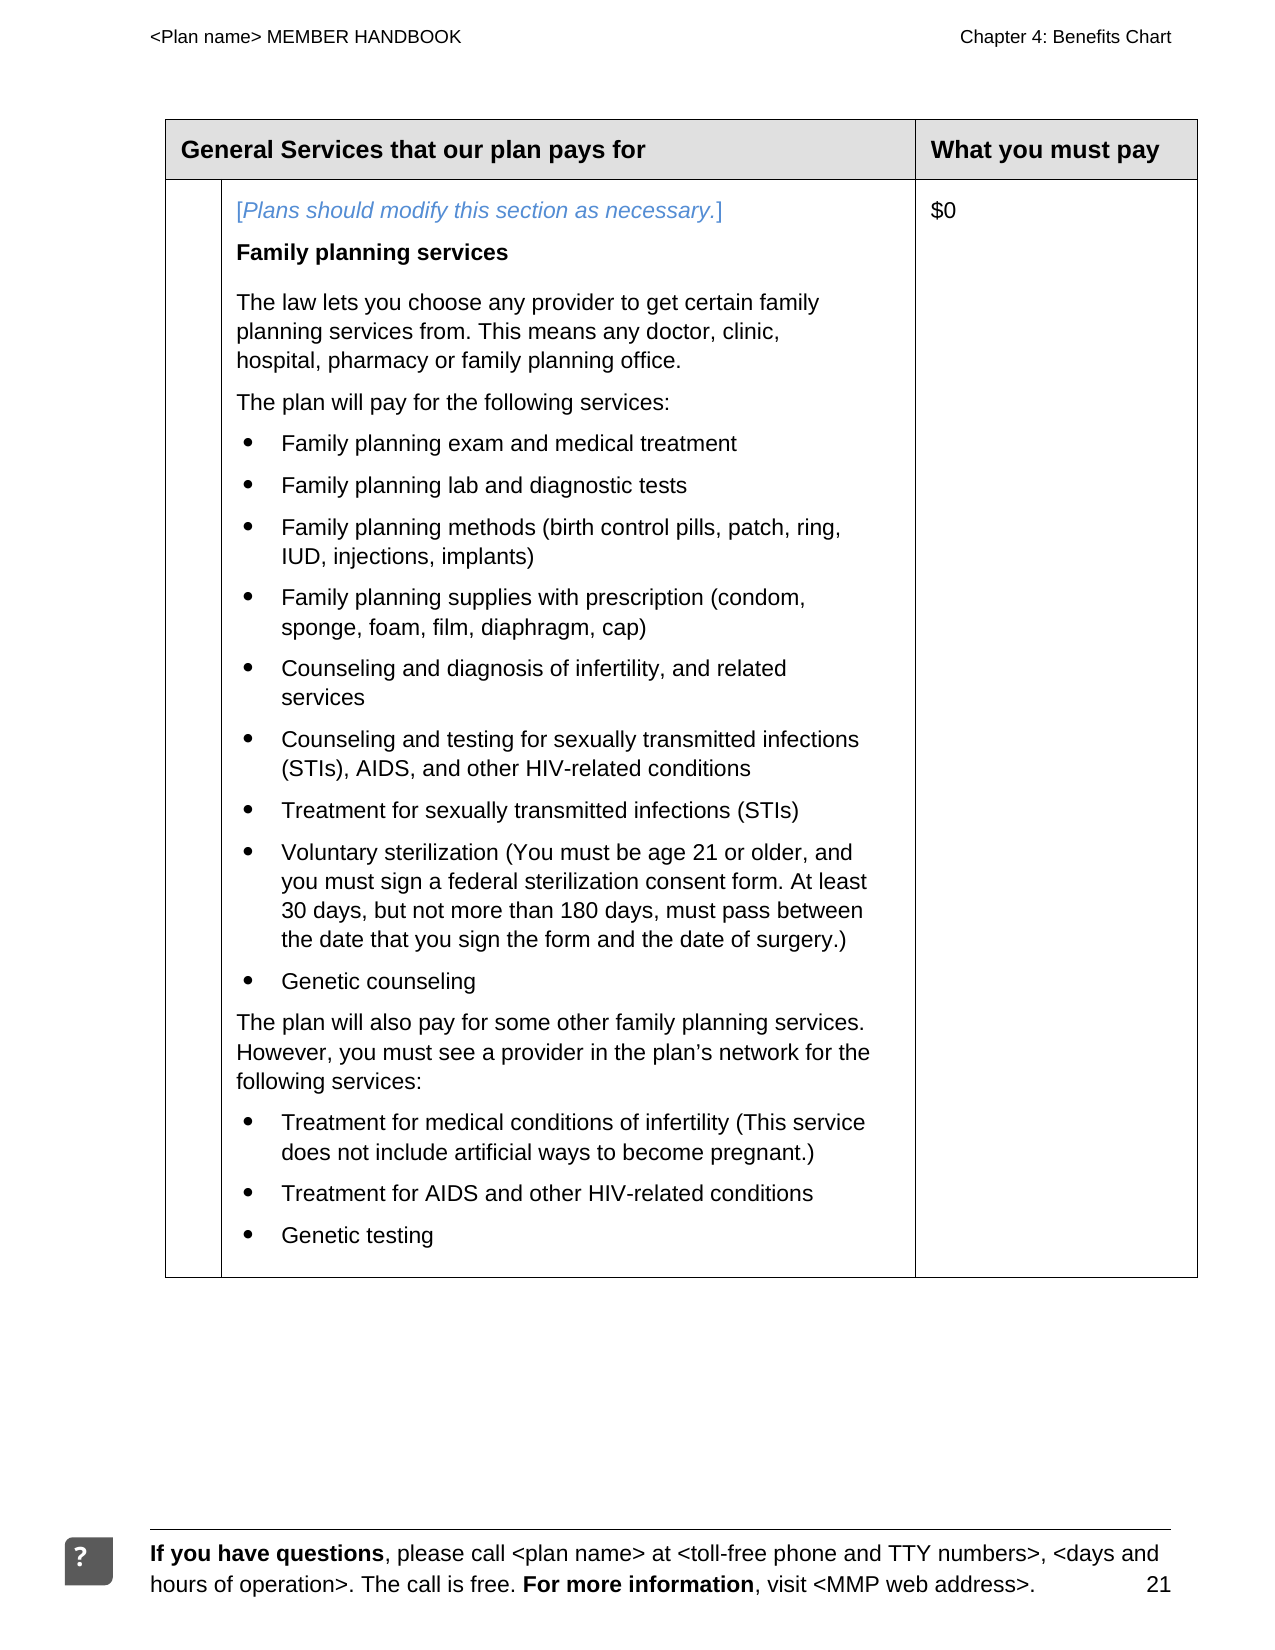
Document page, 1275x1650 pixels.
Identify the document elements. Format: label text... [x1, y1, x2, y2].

table_header What you must pay [916, 120, 1197, 179]
table_header General Services that our plan pays for [166, 120, 915, 179]
table_cell [166, 180, 221, 1277]
table_cell [Plans should modify this section as necessary.] Family planning services The law lets you choose any provider to get certain family planning services from. This means any doctor, clinic, hospital, pharmacy or family planning office. The plan will pay for the following services: Family planning exam and medical treatment Family planning lab and diagnostic tests Family planning methods (birth control pills, patch, ring, IUD, injections, implants) Family planning supplies with prescription (condom, sponge, foam, film, diaphragm, cap) Counseling and diagnosis of infertility, and related services Counseling and testing for sexually transmitted infections (STIs), AIDS, and other HIV-related conditions Treatment for sexually transmitted infections (STIs) Voluntary sterilization (You must be age 21 or older, and you must sign a federal sterilization consent form. At least 30 days, but not more than 180 days, must pass between the date that you sign the form and the date of surgery.) Genetic counseling The plan will also pay for some other family planning services. However, you must see a provider in the plan’s network for the following services: Treatment for medical conditions of infertility (This service does not include artificial ways to become pregnant.) Treatment for AIDS and other HIV-related conditions Genetic testing [222, 180, 915, 1277]
table_cell $0 [916, 180, 1197, 1277]
